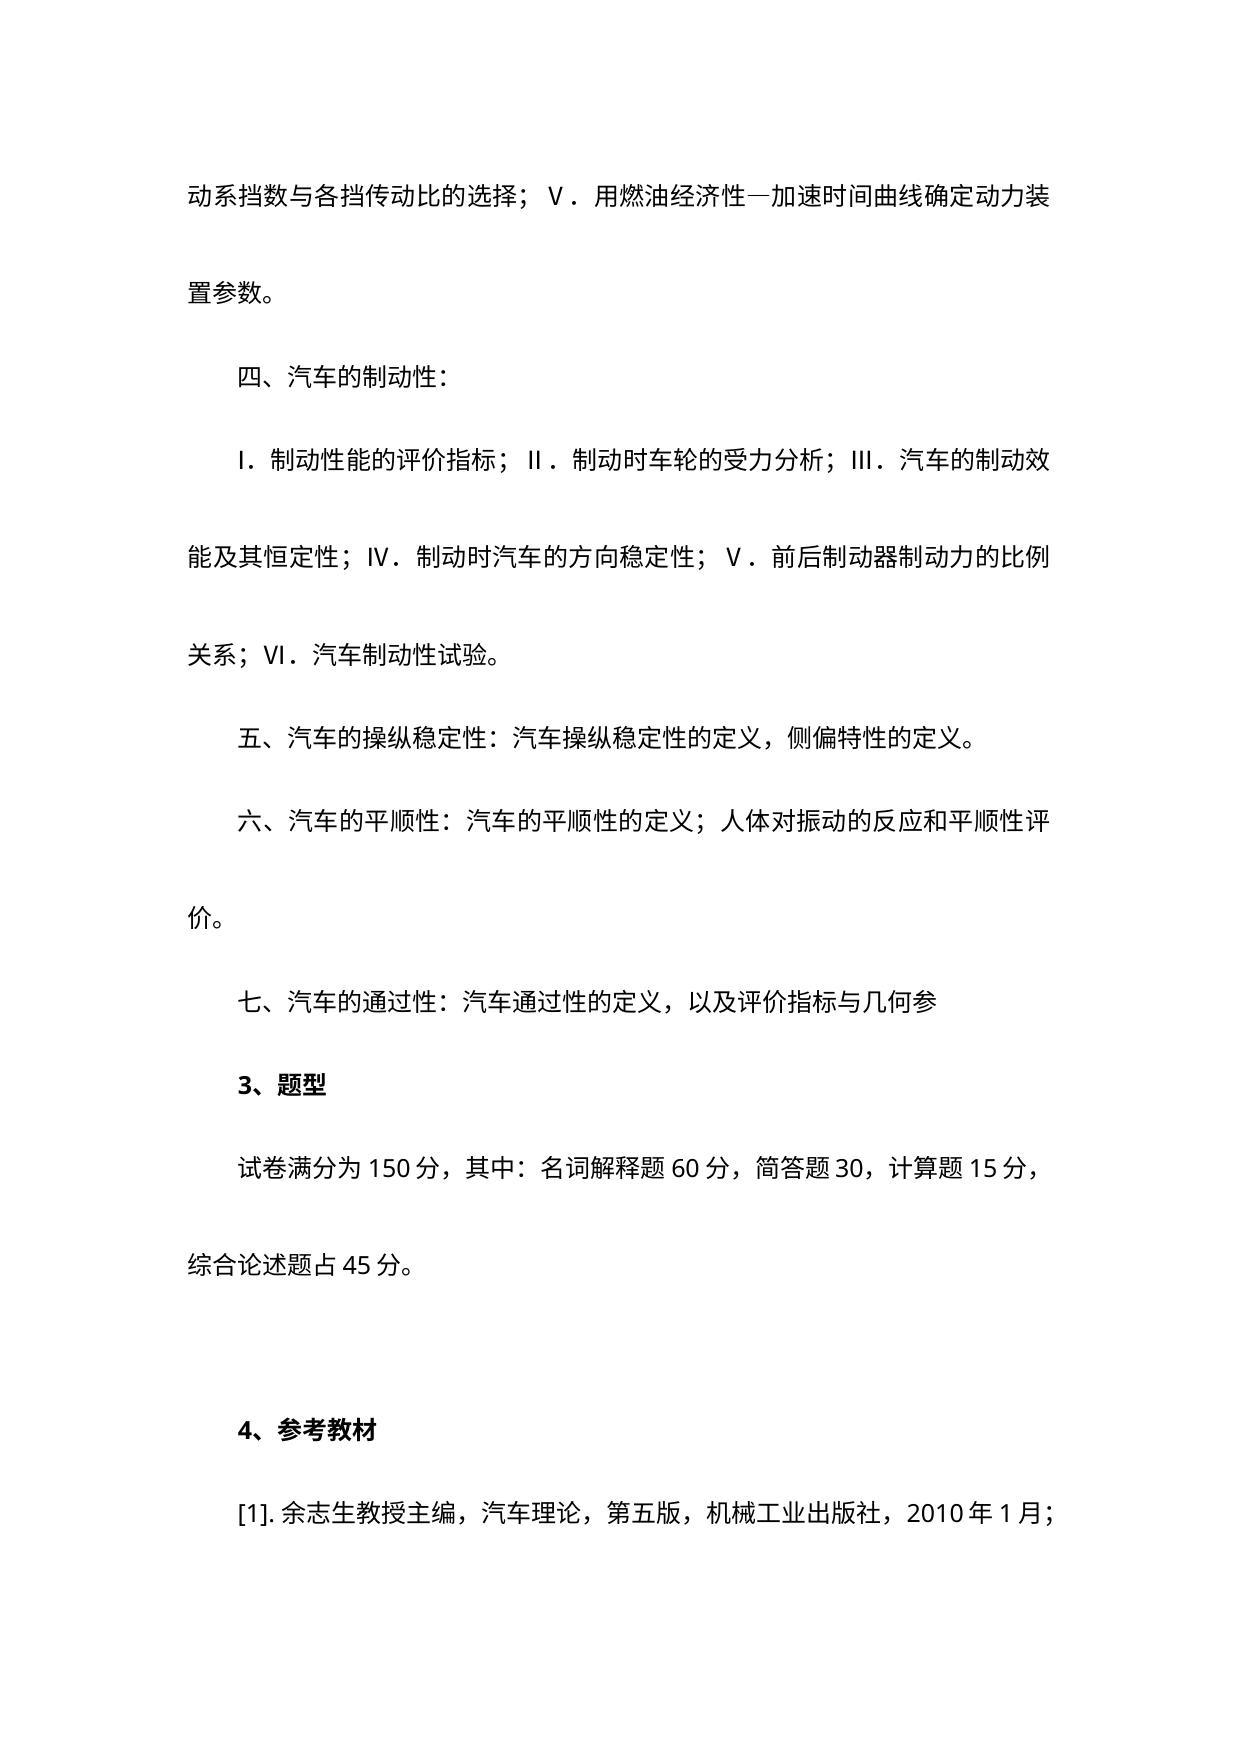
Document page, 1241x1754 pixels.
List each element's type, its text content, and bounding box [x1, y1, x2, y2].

text 试卷满分为150分，其中：名词解释题60分，简答题30，计算题15分，综合论述题占45分。 [187, 1134, 1053, 1296]
text 3、题型 [187, 1051, 1053, 1116]
text 七、汽车的通过性：汽车通过性的定义，以及评价指标与几何参 [187, 968, 1053, 1033]
text 五、汽车的操纵稳定性：汽车操纵稳定性的定义，侧偏特性的定义。 [187, 704, 1053, 769]
text 四、汽车的制动性： [187, 343, 1053, 408]
text 六、汽车的平顺性：汽车的平顺性的定义；人体对振动的反应和平顺性评价。 [187, 787, 1053, 949]
text 4、参考教材 [187, 1396, 1053, 1461]
text [1]. 余志生教授主编，汽车理论，第五版，机械工业出版社，2010年1月； [187, 1479, 1053, 1544]
text Ⅰ．制动性能的评价指标；Ⅱ．制动时车轮的受力分析；Ⅲ．汽车的制动效能及其恒定性；Ⅳ．制动时汽车的方向稳定性；Ⅴ．前后制动器制动力的比例关系；Ⅵ．汽车制动性试验。 [187, 426, 1053, 686]
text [187, 162, 1053, 324]
